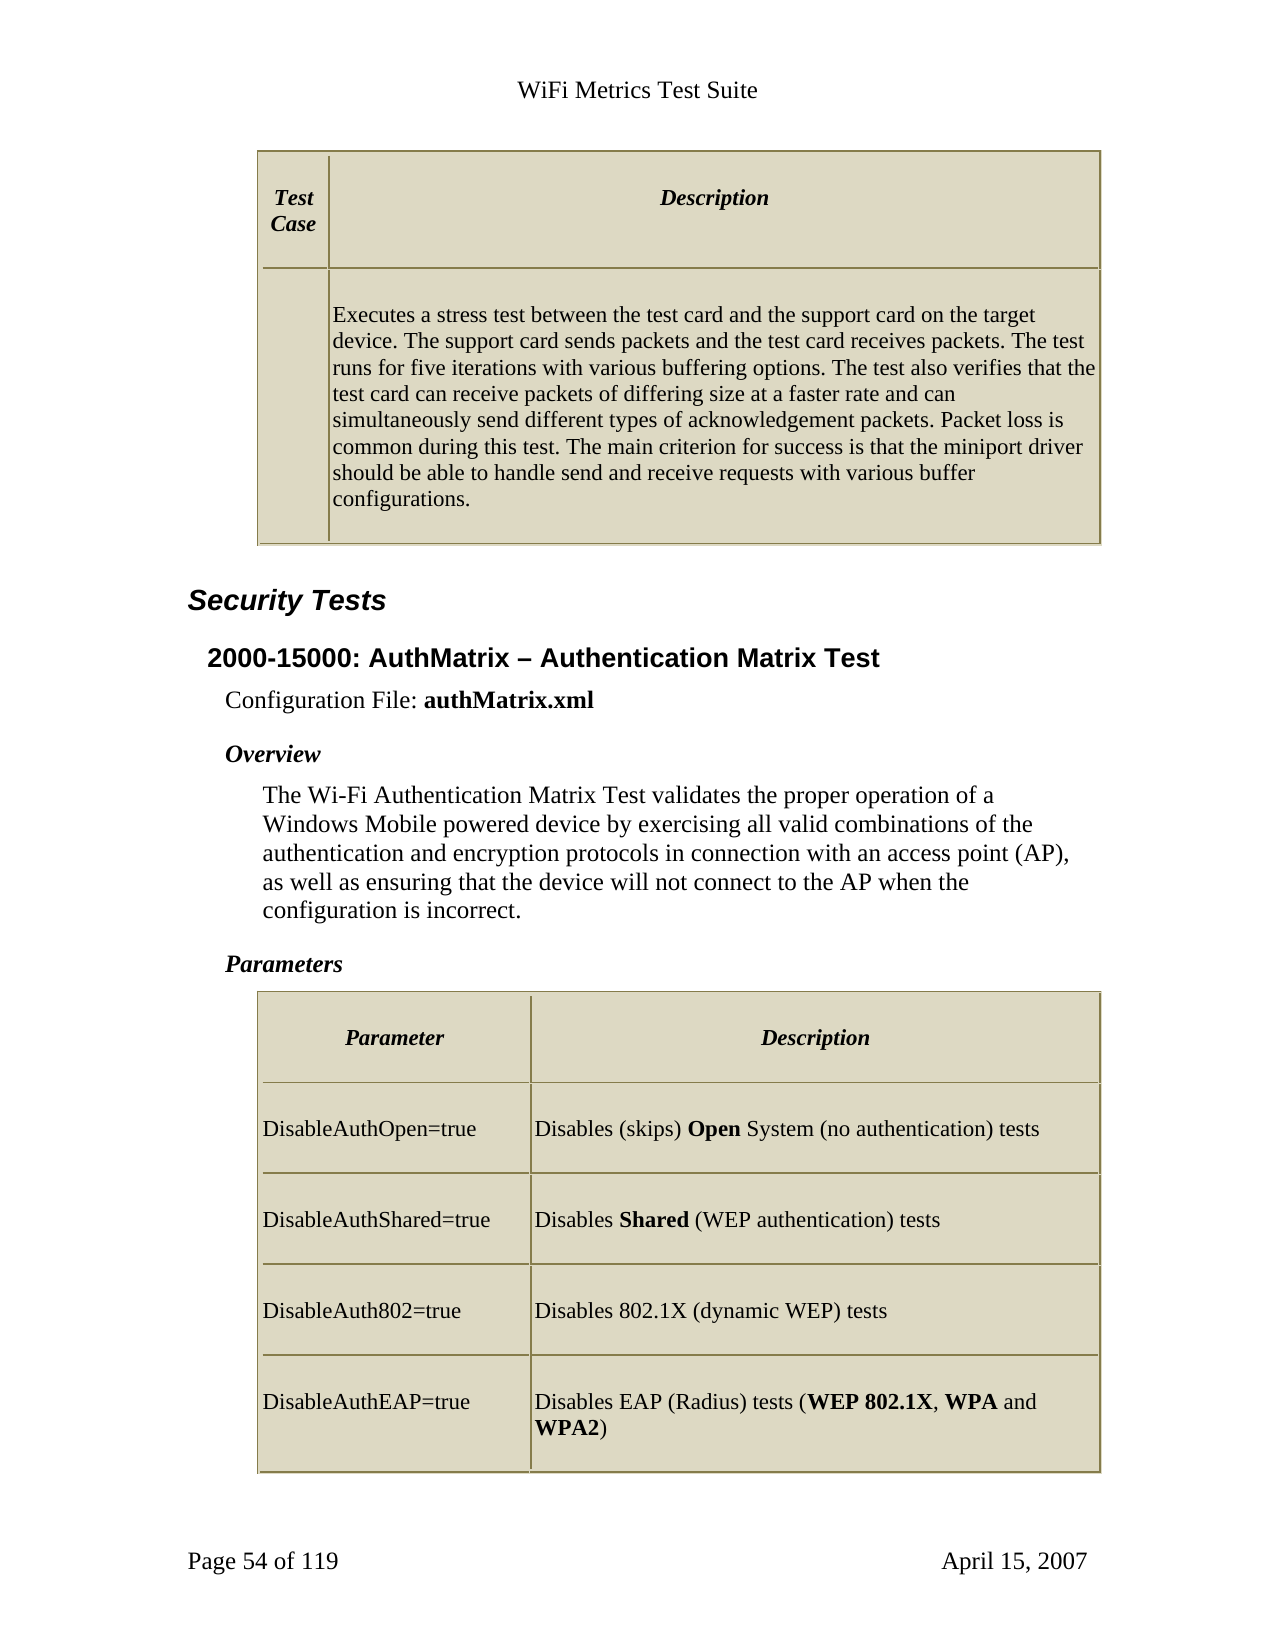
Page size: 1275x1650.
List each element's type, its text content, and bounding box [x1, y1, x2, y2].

table_header Description [328, 153, 1099, 267]
table_header Test Case [260, 153, 328, 267]
table_cell DisableAuthOpen=true [260, 1081, 529, 1172]
table_cell Disables Shared (WEP authentication) tests [532, 1172, 1100, 1263]
table_cell Disables (skips) Open System (no authentication) tests [532, 1081, 1100, 1172]
subtitle Overview [225, 739, 1087, 768]
subtitle 2000-15000: AuthMatrix – Authentication Matrix Test [207, 642, 1087, 673]
table_cell DisableAuth802=true [260, 1263, 529, 1354]
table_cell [328, 267, 1100, 542]
table_cell Disables EAP (Radius) tests (WEP 802.1X, WPA and WPA2) [530, 1354, 1099, 1471]
table_cell 1106 [260, 267, 328, 542]
text Configuration File: authMatrix.xml [225, 686, 1087, 714]
text The Wi-Fi Authentication Matrix Test validates the proper operation of a Windows Mobile powered device by exercising all valid combinations of the authentication and encryption protocols in connection with an access point (AP), as well as ensuring that the device will not connect to the AP when the configuration is incorrect. [262, 781, 1087, 924]
subtitle Security Tests [187, 583, 1087, 617]
table_header Parameter [258, 992, 530, 1081]
table_cell DisableAuthEAP=true [260, 1354, 530, 1471]
table_header Description [530, 994, 1099, 1081]
subtitle Parameters [225, 949, 1087, 978]
table_cell DisableAuthShared=true [260, 1172, 529, 1263]
table_cell Disables 802.1X (dynamic WEP) tests [532, 1263, 1100, 1354]
